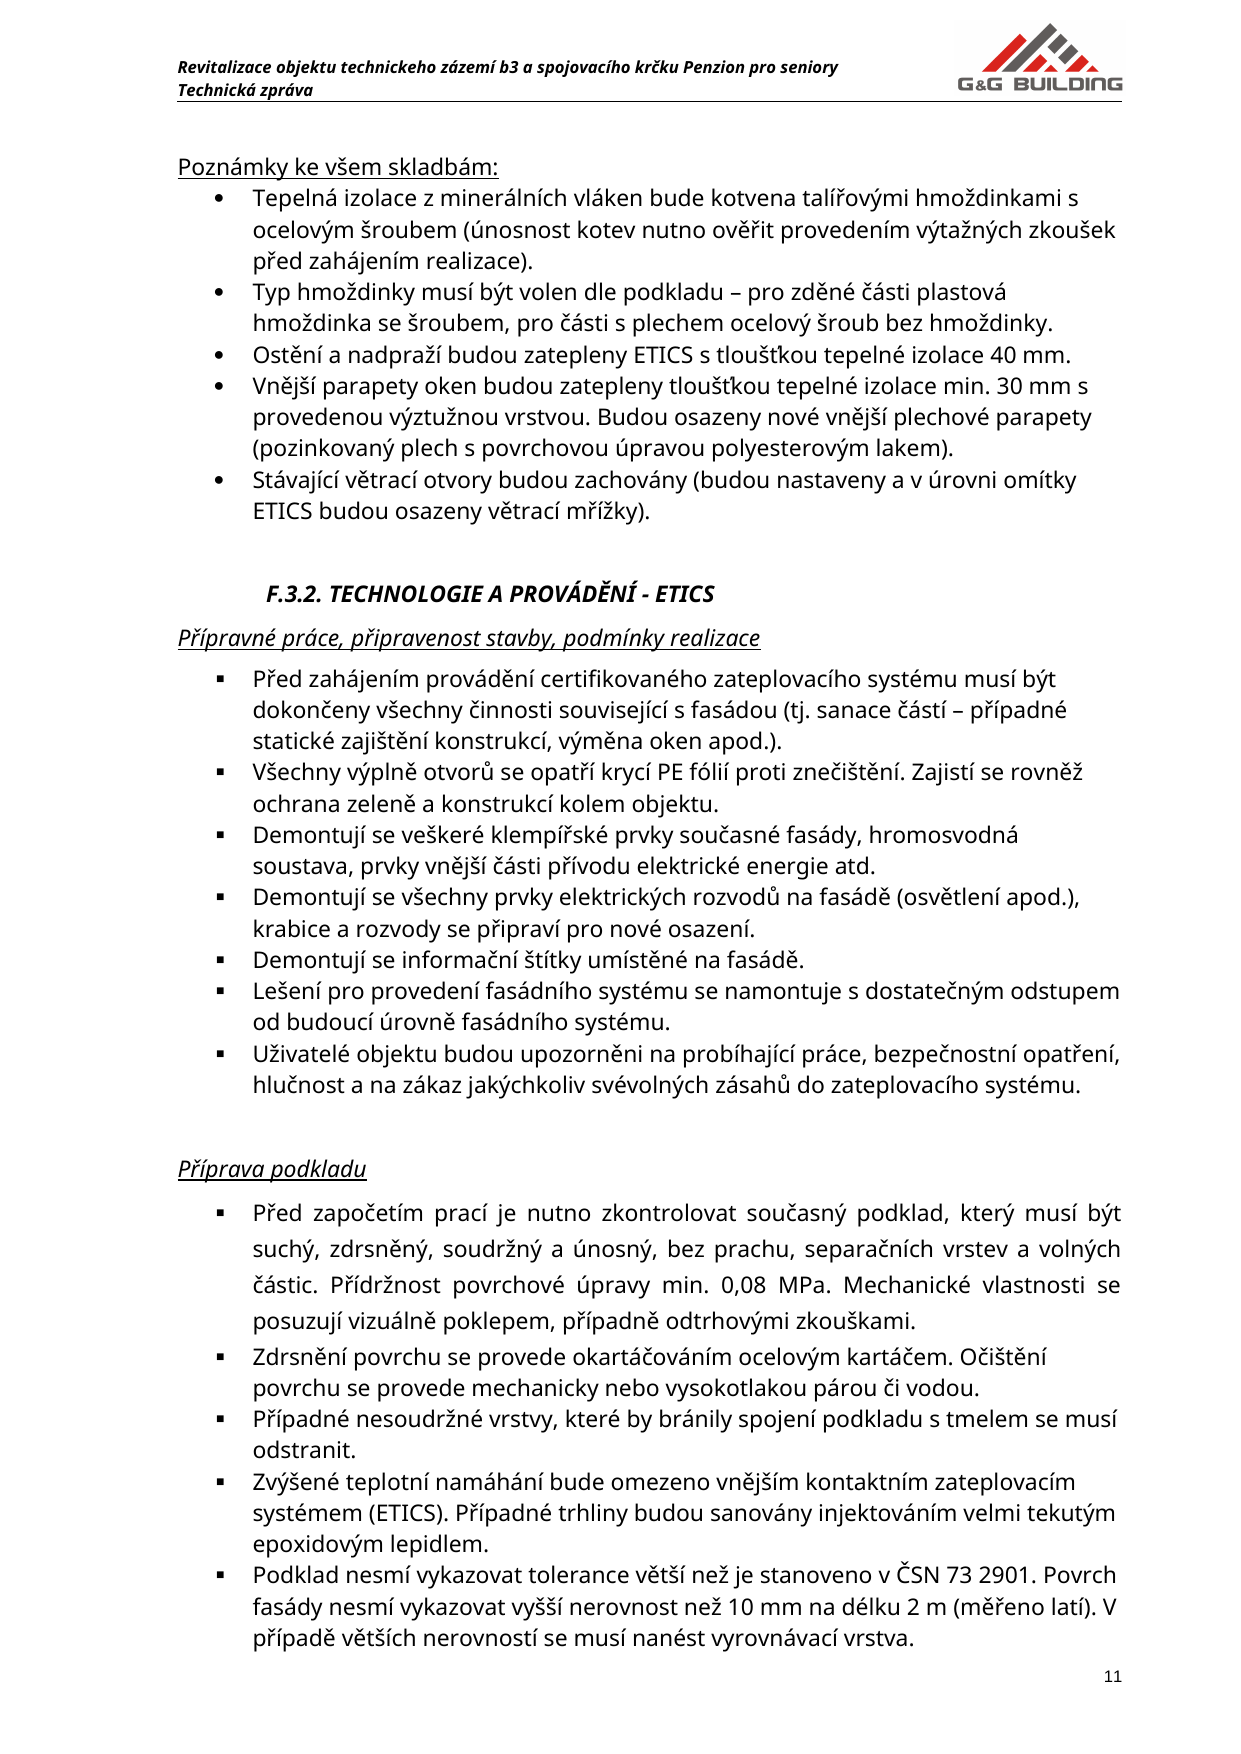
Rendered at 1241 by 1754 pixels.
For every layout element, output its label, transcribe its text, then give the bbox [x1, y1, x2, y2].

list Případné nesoudržné vrstvy, které by bránily spojení podkladu s tmelem se musí odstranit. [215, 1403, 1122, 1466]
text Přípravné práce, připravenost stavby, podmínky realizace [177, 622, 1122, 654]
list Lešení pro provedení fasádního systému se namontuje s dostatečným odstupem od budoucí úrovně fasádního systému. [215, 975, 1122, 1037]
list Vnější parapety oken budou zatepleny tloušťkou tepelné izolace min. 30 mm s provedenou výztužnou vrstvou. Budou osazeny nové vnější plechové parapety (pozinkovaný plech s povrchovou úpravou polyesterovým lakem). [215, 370, 1122, 463]
list Před započetím prací je nutno zkontrolovat současný podklad, který musí být suchý, zdrsněný, soudržný a únosný, bez prachu, separačních vrstev a volných částic. Přídržnost povrchové úpravy min. 0,08 MPa. Mechanické vlastnosti se posuzují vizuálně poklepem, případně odtrhovými zkouškami. [215, 1197, 1122, 1336]
list Demontují se veškeré klempířské prvky současné fasády, hromosvodná soustava, prvky vnější části přívodu elektrické energie atd. [215, 819, 1122, 881]
list Zdrsnění povrchu se provede okartáčováním ocelovým kartáčem. Očištění povrchu se provede mechanicky nebo vysokotlakou párou či vodou. [215, 1341, 1122, 1403]
list Demontují se informační štítky umístěné na fasádě. [215, 944, 1122, 975]
text F.3.2. TECHNOLOGIE A PROVÁDĚNÍ - ETICS [177, 578, 1122, 609]
list Uživatelé objektu budou upozorněni na probíhající práce, bezpečnostní opatření, hlučnost a na zákaz jakýchkoliv svévolných zásahů do zateplovacího systému. [215, 1037, 1122, 1100]
list Podklad nesmí vykazovat tolerance větší než je stanoveno v ČSN 73 2901. Povrch fasády nesmí vykazovat vyšší nerovnost než 10 mm na délku 2 m (měřeno latí). V případě větších nerovností se musí nanést vyrovnávací vrstva. [215, 1559, 1122, 1653]
list Zvýšené teplotní namáhání bude omezeno vnějším kontaktním zateplovacím systémem (ETICS). Případné trhliny budou sanovány injektováním velmi tekutým epoxidovým lepidlem. [215, 1466, 1122, 1559]
list Všechny výplně otvorů se opatří krycí PE fólií proti znečištění. Zajistí se rovněž ochrana zeleně a konstrukcí kolem objektu. [215, 756, 1122, 819]
list Typ hmoždinky musí být volen dle podkladu – pro zděné části plastová hmoždinka se šroubem, pro části s plechem ocelový šroub bez hmoždinky. [215, 276, 1122, 338]
list Před zahájením provádění certifikovaného zateplovacího systému musí být dokončeny všechny činnosti související s fasádou (tj. sanace částí – případné statické zajištění konstrukcí, výměna oken apod.). [215, 662, 1122, 756]
text Poznámky ke všem skladbám: [177, 151, 1122, 182]
picture [954, 20, 1127, 96]
list Ostění a nadpraží budou zatepleny ETICS s tloušťkou tepelné izolace 40 mm. [215, 338, 1122, 370]
list Tepelná izolace z minerálních vláken bude kotvena talířovými hmoždinkami s ocelovým šroubem (únosnost kotev nutno ověřit provedením výtažných zkoušek před zahájením realizace). [215, 182, 1122, 276]
list Stávající větrací otvory budou zachovány (budou nastaveny a v úrovni omítky ETICS budou osazeny větrací mřížky). [215, 463, 1122, 526]
list Demontují se všechny prvky elektrických rozvodů na fasádě (osvětlení apod.), krabice a rozvody se připraví pro nové osazení. [215, 881, 1122, 944]
text Příprava podkladu [177, 1153, 1122, 1184]
